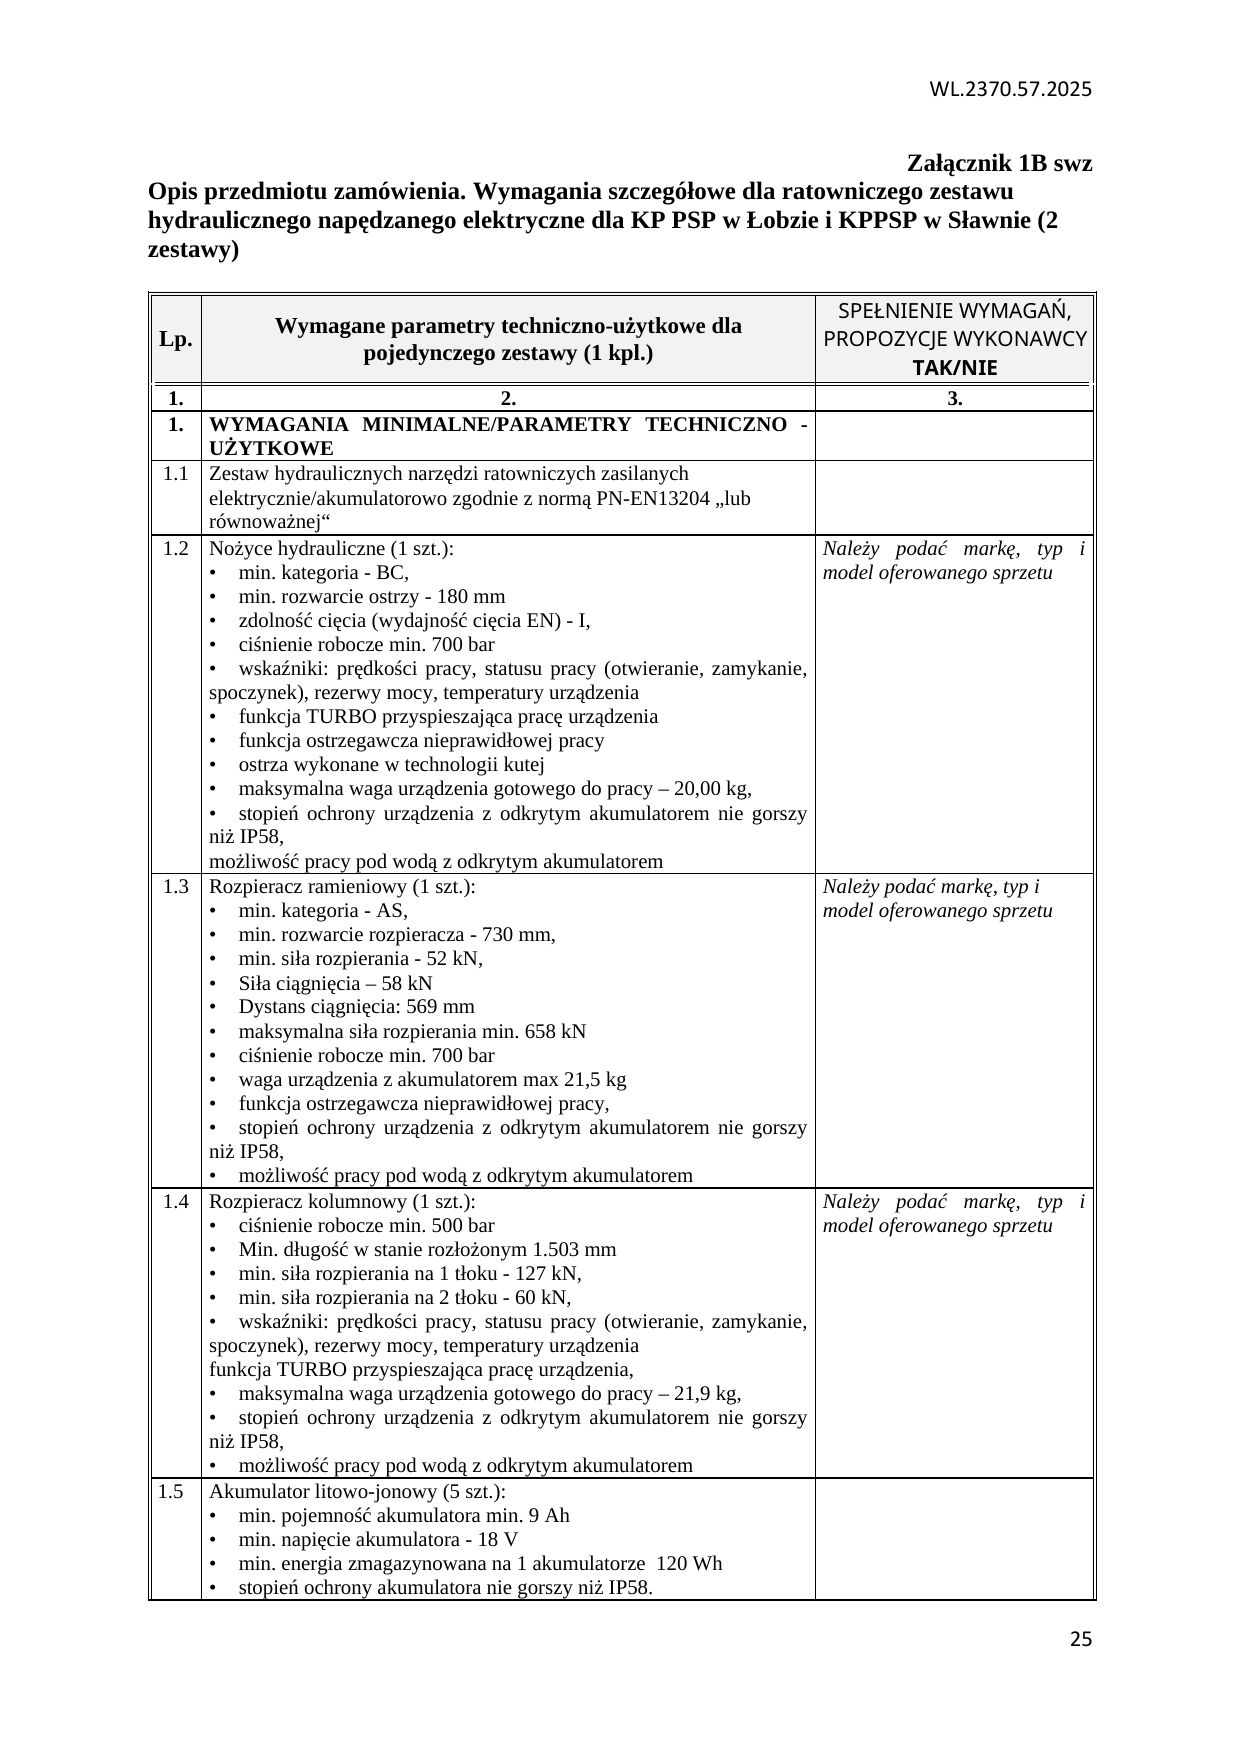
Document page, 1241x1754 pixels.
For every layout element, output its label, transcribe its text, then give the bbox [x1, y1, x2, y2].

table_cell Należy podać markę, typ i model oferowanego sprzetu [816, 874, 1093, 1187]
table_cell Rozpieracz kolumnowy (1 szt.): • ciśnienie robocze min. 500 bar • Min. długość w stanie rozłożonym 1.503 mm • min. siła rozpierania na 1 tłoku - 127 kN, • min. siła rozpierania na 2 tłoku - 60 kN, • wskaźniki: prędkości pracy, statusu pracy (otwieranie, zamykanie, spoczynek), rezerwy mocy, temperatury urządzenia funkcja TURBO przyspieszająca pracę urządzenia, • maksymalna waga urządzenia gotowego do pracy – 21,9 kg, • stopień ochrony urządzenia z odkrytym akumulatorem nie gorszy niż IP58, • możliwość pracy pod wodą z odkrytym akumulatorem [202, 1189, 815, 1477]
table_header Wymagane parametry techniczno-użytkowe dla pojedynczego zestawy (1 kpl.) [202, 296, 815, 381]
table_cell Nożyce hydrauliczne (1 szt.): • min. kategoria - BC, • min. rozwarcie ostrzy - 180 mm • zdolność cięcia (wydajność cięcia EN) - I, • ciśnienie robocze min. 700 bar • wskaźniki: prędkości pracy, statusu pracy (otwieranie, zamykanie, spoczynek), rezerwy mocy, temperatury urządzenia • funkcja TURBO przyspieszająca pracę urządzenia • funkcja ostrzegawcza nieprawidłowej pracy • ostrza wykonane w technologii kutej • maksymalna waga urządzenia gotowego do pracy – 20,00 kg, • stopień ochrony urządzenia z odkrytym akumulatorem nie gorszy niż IP58, możliwość pracy pod wodą z odkrytym akumulatorem [202, 536, 815, 873]
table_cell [202, 1479, 815, 1599]
table_cell 1.5 [152, 1479, 201, 1599]
table_cell 1.1 [152, 461, 201, 534]
table_cell Należy podać markę, typ i model oferowanego sprzetu [816, 1189, 1093, 1477]
table_cell Zestaw hydraulicznych narzędzi ratowniczych zasilanych elektrycznie/akumulatorowo zgodnie z normą PN-EN13204 „lub równoważnej“ [202, 461, 815, 534]
table_cell [816, 1479, 1093, 1599]
table_cell 3. [816, 381, 1095, 410]
table_cell 1.3 [152, 874, 201, 1187]
table_cell 1. [152, 412, 201, 460]
table_cell 1.4 [152, 1189, 201, 1477]
table_cell 1.2 [152, 536, 201, 873]
table_cell WYMAGANIA MINIMALNE/PARAMETRY TECHNICZNO - UŻYTKOWE [202, 412, 815, 460]
table_cell [816, 461, 1093, 534]
table_cell Rozpieracz ramieniowy (1 szt.): • min. kategoria - AS, • min. rozwarcie rozpieracza - 730 mm, • min. siła rozpierania - 52 kN, • Siła ciągnięcia – 58 kN • Dystans ciągnięcia: 569 mm • maksymalna siła rozpierania min. 658 kN • ciśnienie robocze min. 700 bar • waga urządzenia z akumulatorem max 21,5 kg • funkcja ostrzegawcza nieprawidłowej pracy, • stopień ochrony urządzenia z odkrytym akumulatorem nie gorszy niż IP58, • możliwość pracy pod wodą z odkrytym akumulatorem [202, 874, 815, 1187]
text Opis przedmiotu zamówienia. Wymagania szczegółowe dla ratowniczego zestawu hydraulicznego napędzanego elektryczne dla KP PSP w Łobzie i KPPSP w Sławnie (2 zestawy) [148, 176, 1093, 263]
text Załącznik 1B swz [148, 148, 1093, 176]
table_cell Należy podać markę, typ i model oferowanego sprzetu [816, 536, 1093, 873]
table_header SPEŁNIENIE WYMAGAŃ, PROPOZYCJE WYKONAWCY TAK/NIE [816, 296, 1093, 381]
table_cell 1. [150, 381, 201, 410]
table_header Lp. [152, 296, 201, 381]
table_cell [816, 412, 1093, 460]
table_cell 2. [202, 386, 815, 410]
